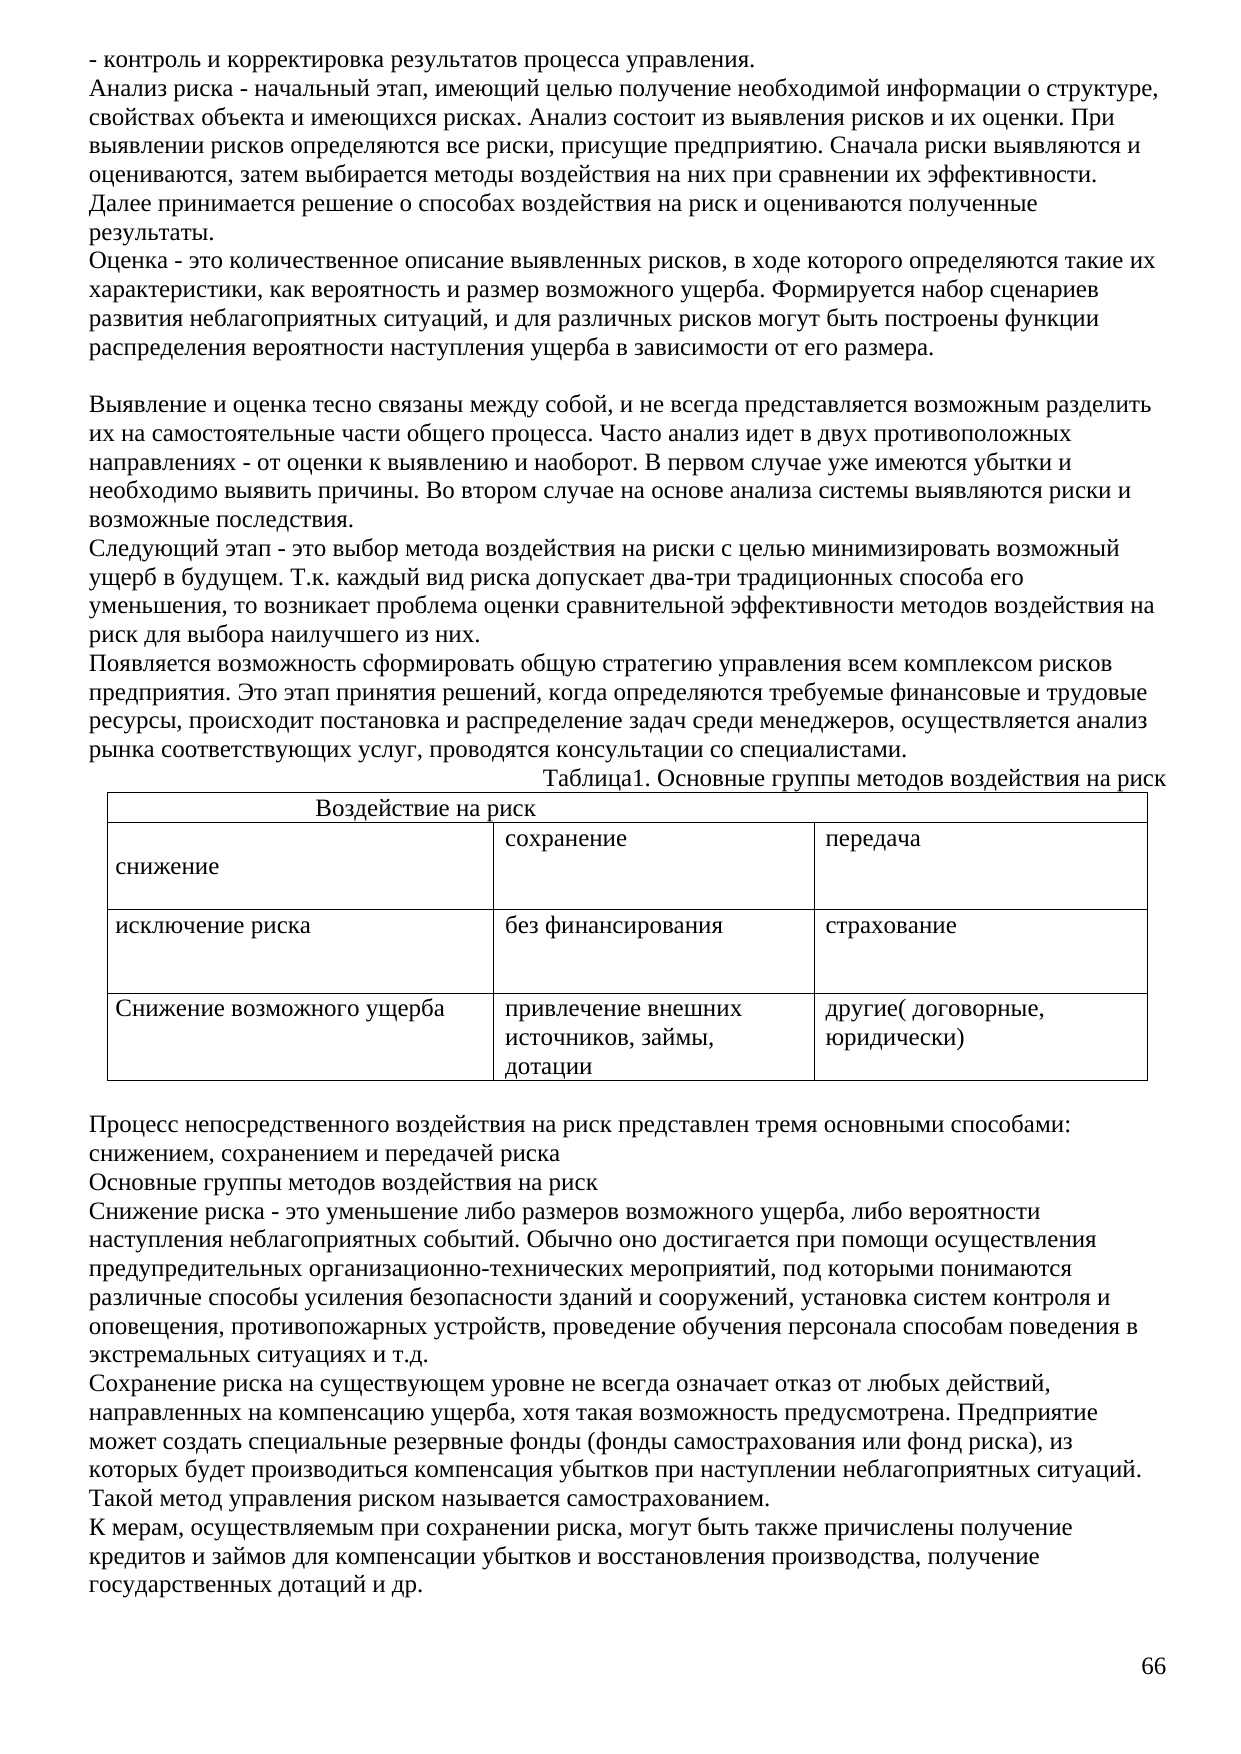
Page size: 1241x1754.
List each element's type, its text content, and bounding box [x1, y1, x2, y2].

table_cell без финансирования [494, 910, 814, 992]
text К мерам, осуществляемым при сохранении риска, могут быть также причислены получение кредитов и займов для компенсации убытков и восстановления производства, получение государственных дотаций и др. [89, 1512, 1166, 1598]
table_cell снижение [108, 823, 493, 909]
text Снижение риска - это уменьшение либо размеров возможного ущерба, либо вероятности наступления неблагоприятных событий. Обычно оно достигается при помощи осуществления предупредительных организационно-технических мероприятий, под которыми понимаются различные способы усиления безопасности зданий и сооружений, установка систем контроля и оповещения, противопожарных устройств, проведение обучения персонала способам поведения в экстремальных ситуациях и т.д. [89, 1196, 1166, 1368]
text Оценка - это количественное описание выявленных рисков, в ходе которого определяются такие их характеристики, как вероятность и размер возможного ущерба. Формируется набор сценариев развития неблагоприятных ситуаций, и для различных рисков могут быть построены функции распределения вероятности наступления ущерба в зависимости от его размера. [89, 246, 1166, 361]
text Анализ риска - начальный этап, имеющий целью получение необходимой информации о структуре, свойствах объекта и имеющихся рисках. Анализ состоит из выявления рисков и их оценки. При выявлении рисков определяются все риски, присущие предприятию. Сначала риски выявляются и оцениваются, затем выбирается методы воздействия на них при сравнении их эффективности. Далее принимается решение о способах воздействия на риск и оцениваются полученные результаты. [89, 73, 1166, 246]
text Основные группы методов воздействия на риск [89, 1167, 1166, 1196]
text - контроль и корректировка результатов процесса управления. [89, 44, 1166, 73]
table_header Воздействие на риск [108, 793, 1147, 822]
text Выявление и оценка тесно связаны между собой, и не всегда представляется возможным разделить их на самостоятельные части общего процесса. Часто анализ идет в двух противоположных направлениях - от оценки к выявлению и наоборот. В первом случае уже имеются убытки и необходимо выявить причины. Во втором случае на основе анализа системы выявляются риски и возможные последствия. [89, 389, 1166, 533]
table_cell передача [815, 823, 1147, 909]
text Следующий этап - это выбор метода воздействия на риски с целью минимизировать возможный ущерб в будущем. Т.к. каждый вид риска допускает два-три традиционных способа его уменьшения, то возникает проблема оценки сравнительной эффективности методов воздействия на риск для выбора наилучшего из них. [89, 533, 1166, 648]
text Сохранение риска на существующем уровне не всегда означает отказ от любых действий, направленных на компенсацию ущерба, хотя такая возможность предусмотрена. Предприятие может создать специальные резервные фонды (фонды самострахования или фонд риска), из которых будет производиться компенсация убытков при наступлении неблагоприятных ситуаций. Такой метод управления риском называется самострахованием. [89, 1368, 1166, 1512]
text Таблица1. Основные группы методов воздействия на риск [89, 763, 1166, 792]
table_cell исключение риска [108, 910, 493, 992]
table_cell сохранение [494, 823, 814, 909]
table_cell привлечение внешних источников, займы, дотации [494, 994, 814, 1080]
table_cell другие( договорные, юридически) [815, 994, 1147, 1080]
text Процесс непосредственного воздействия на риск представлен тремя основными способами: снижением, сохранением и передачей риска [89, 1109, 1166, 1167]
text Появляется возможность сформировать общую стратегию управления всем комплексом рисков предприятия. Это этап принятия решений, когда определяются требуемые финансовые и трудовые ресурсы, происходит постановка и распределение задач среди менеджеров, осуществляется анализ рынка соответствующих услуг, проводятся консультации со специалистами. [89, 648, 1166, 763]
table_cell Снижение возможного ущерба [108, 994, 493, 1080]
table_cell страхование [815, 910, 1147, 992]
